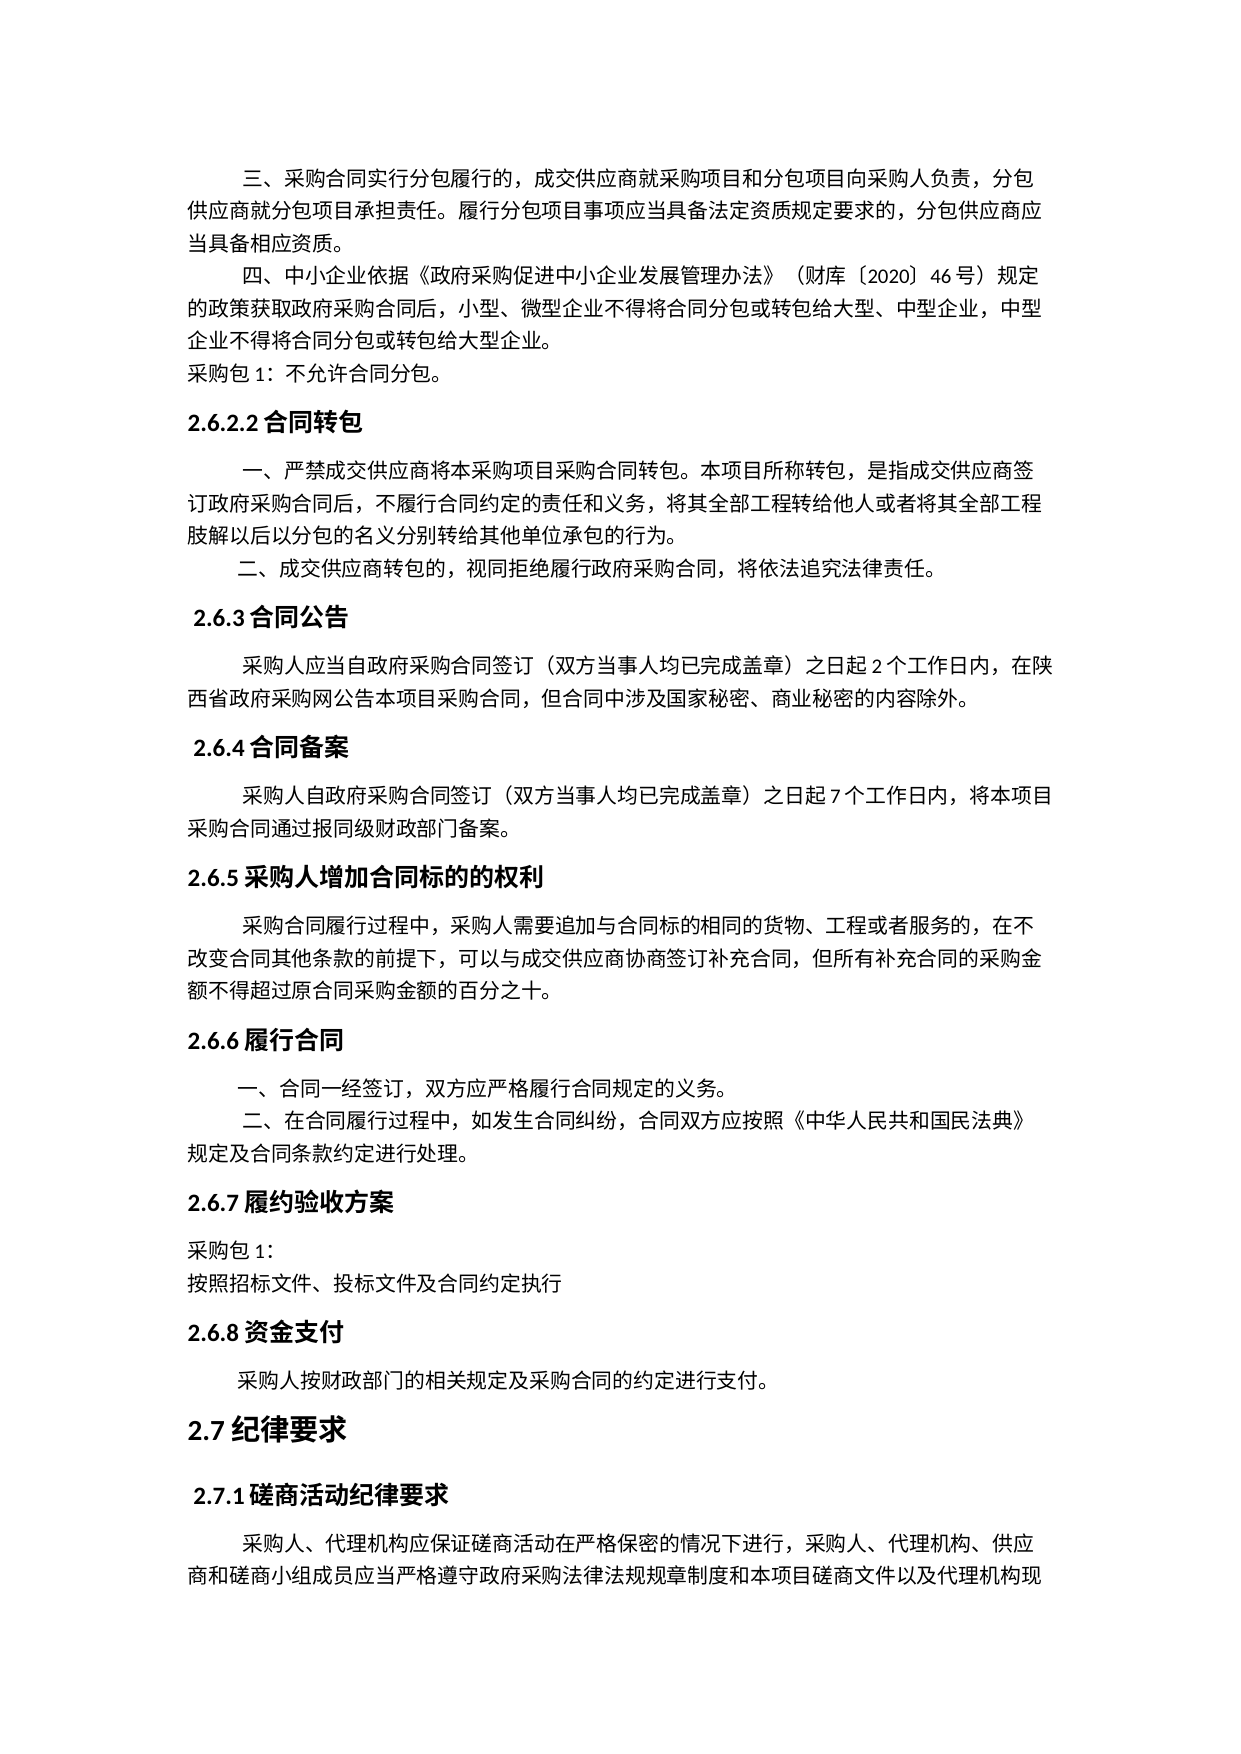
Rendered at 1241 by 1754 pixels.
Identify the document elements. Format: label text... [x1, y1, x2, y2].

text 二、在合同履行过程中，如发生合同纠纷，合同双方应按照《中华人民共和国民法典》规定及合同条款约定进行处理。 [187, 1104, 1053, 1169]
text 一、合同一经签订，双方应严格履行合同规定的义务。 [187, 1072, 1053, 1104]
text 采购包1： [187, 1234, 1053, 1267]
text 二、成交供应商转包的，视同拒绝履行政府采购合同，将依法追究法律责任。 [187, 552, 1053, 584]
text 2.6.5采购人增加合同标的的权利 [187, 844, 1053, 909]
text 采购包1：不允许合同分包。 [187, 357, 1053, 389]
text 2.6.3合同公告 [187, 584, 1053, 649]
text 采购人自政府采购合同签订（双方当事人均已完成盖章）之日起7个工作日内，将本项目采购合同通过报同级财政部门备案。 [187, 779, 1053, 844]
text 采购人按财政部门的相关规定及采购合同的约定进行支付。 [187, 1364, 1053, 1397]
text 2.6.4合同备案 [187, 714, 1053, 779]
text 四、中小企业依据《政府采购促进中小企业发展管理办法》（财库〔2020〕46号）规定的政策获取政府采购合同后，小型、微型企业不得将合同分包或转包给大型、中型企业，中型企业不得将合同分包或转包给大型企业。 [187, 259, 1053, 357]
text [187, 1527, 1053, 1592]
text 2.7.1磋商活动纪律要求 [187, 1462, 1053, 1527]
text 按照招标文件、投标文件及合同约定执行 [187, 1267, 1053, 1299]
text 三、采购合同实行分包履行的，成交供应商就采购项目和分包项目向采购人负责，分包供应商就分包项目承担责任。履行分包项目事项应当具备法定资质规定要求的，分包供应商应当具备相应资质。 [187, 162, 1053, 259]
text 采购人应当自政府采购合同签订（双方当事人均已完成盖章）之日起2个工作日内，在陕西省政府采购网公告本项目采购合同，但合同中涉及国家秘密、商业秘密的内容除外。 [187, 649, 1053, 714]
text 2.6.2.2合同转包 [187, 389, 1053, 454]
text 2.7纪律要求 [187, 1397, 1053, 1462]
text 一、严禁成交供应商将本采购项目采购合同转包。本项目所称转包，是指成交供应商签订政府采购合同后，不履行合同约定的责任和义务，将其全部工程转给他人或者将其全部工程肢解以后以分包的名义分别转给其他单位承包的行为。 [187, 454, 1053, 552]
text 2.6.8资金支付 [187, 1299, 1053, 1364]
text 采购合同履行过程中，采购人需要追加与合同标的相同的货物、工程或者服务的，在不改变合同其他条款的前提下，可以与成交供应商协商签订补充合同，但所有补充合同的采购金额不得超过原合同采购金额的百分之十。 [187, 909, 1053, 1007]
text 2.6.7履约验收方案 [187, 1169, 1053, 1234]
text 2.6.6履行合同 [187, 1007, 1053, 1072]
